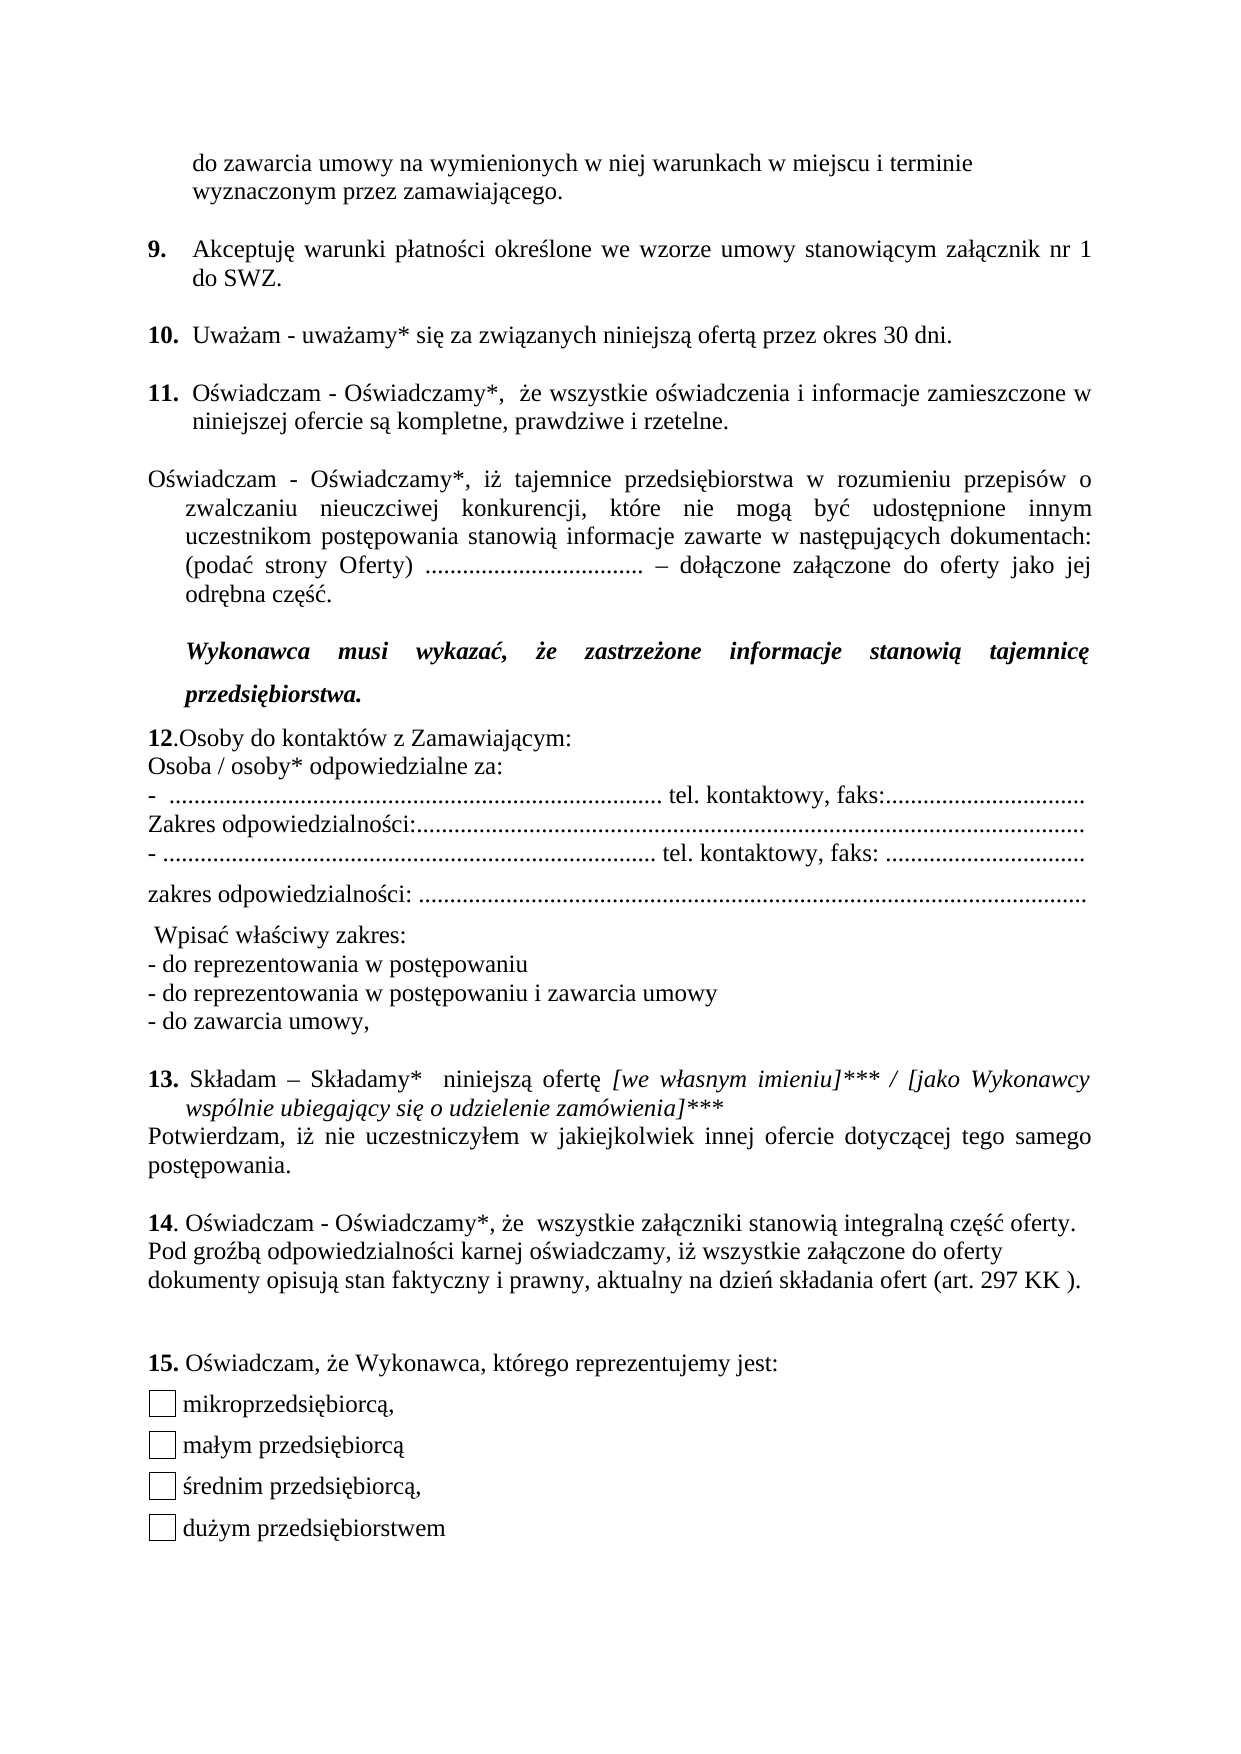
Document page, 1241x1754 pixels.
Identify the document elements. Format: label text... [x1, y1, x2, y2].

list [148, 148, 1093, 205]
text Wykonawca musi wykazać, że zastrzeżone informacje stanowią tajemnicę przedsiębiorstwa. [185, 636, 1093, 708]
text 15. Oświadczam, że Wykonawca, którego reprezentujemy jest: [148, 1348, 1093, 1376]
text mikroprzedsiębiorcą, [148, 1389, 1093, 1418]
text zakres odpowiedzialności: ........................................................................................................... [148, 879, 1093, 908]
text - do reprezentowania w postępowaniu i zawarcia umowy [148, 978, 1093, 1006]
text Osoba / osoby* odpowiedzialne za: [148, 751, 1093, 780]
list Oświadczam - Oświadczamy*, że wszystkie oświadczenia i informacje zamieszczone w niniejszej ofercie są kompletne, prawdziwe i rzetelne. [148, 378, 1093, 435]
list Oświadczam - Oświadczamy*, iż tajemnice przedsiębiorstwa w rozumieniu przepisów o zwalczaniu nieuczciwej konkurencji, które nie mogą być udostępnione innym uczestnikom postępowania stanowią informacje zawarte w następujących dokumentach:(podać strony Oferty) ................................... – dołączone załączone do oferty jako jej odrębna część. [148, 464, 1093, 608]
text Pod groźbą odpowiedzialności karnej oświadczamy, iż wszystkie załączone do oferty dokumenty opisują stan faktyczny i prawny, aktualny na dzień składania ofert (art. 297 KK ). [148, 1236, 1093, 1294]
list Akceptuję warunki płatności określone we wzorze umowy stanowiącym załącznik nr 1 do SWZ. [148, 234, 1093, 291]
list 12.Osoby do kontaktów z Zamawiającym: [148, 723, 1093, 751]
text Zakres odpowiedzialności:........................................................................................................... [148, 809, 1093, 838]
text 14. Oświadczam - Oświadczamy*, że wszystkie załączniki stanowią integralną część oferty. [148, 1208, 1093, 1236]
text Potwierdzam, iż nie uczestniczyłem w jakiejkolwiek innej ofercie dotyczącej tego samego postępowania. [148, 1121, 1093, 1179]
list Uważam - uważamy* się za związanych niniejszą ofertą przez okres 30 dni. [148, 320, 1093, 349]
text - ............................................................................... tel. kontaktowy, faks:................................ [148, 780, 1093, 809]
text małym przedsiębiorcą [148, 1430, 1093, 1459]
text - do reprezentowania w postępowaniu [148, 949, 1093, 978]
text średnim przedsiębiorcą, [148, 1471, 1093, 1500]
text - do zawarcia umowy, [148, 1006, 1093, 1035]
text - ............................................................................... tel. kontaktowy, faks: ................................ [148, 838, 1093, 866]
list 13. Składam – Składamy* niniejszą ofertę [we własnym imieniu]*** / [jako Wykonawcy wspólnie ubiegający się o udzielenie zamówienia]*** [148, 1064, 1093, 1121]
text Wpisać właściwy zakres: [148, 920, 1093, 949]
text dużym przedsiębiorstwem [148, 1513, 1093, 1541]
